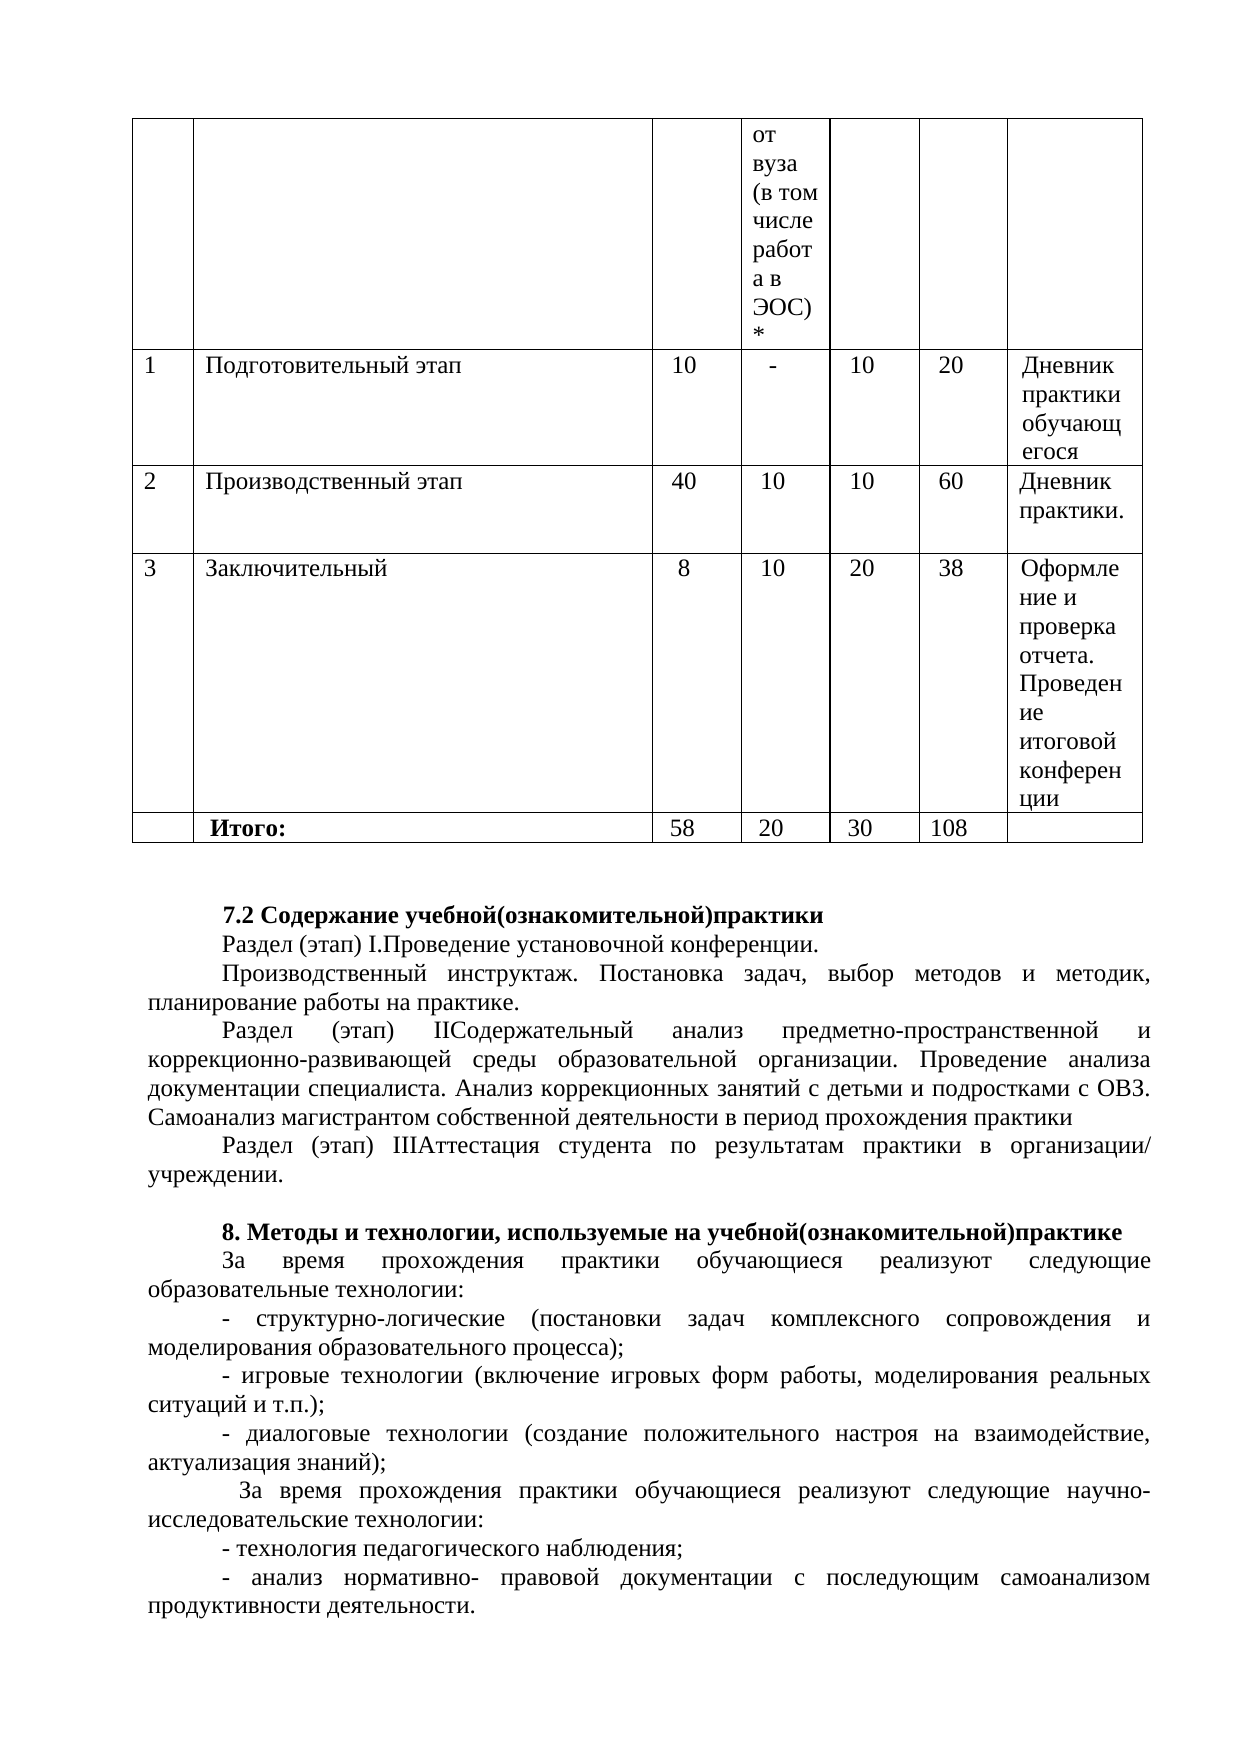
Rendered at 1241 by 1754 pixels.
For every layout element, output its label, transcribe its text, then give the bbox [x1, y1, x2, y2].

text - структурно-логические (постановки задач комплексного сопровождения и моделирования образовательного процесса); [148, 1303, 1152, 1361]
text За время прохождения практики обучающиеся реализуют следующие научно-исследовательские технологии: [148, 1476, 1152, 1533]
text 7.2 Содержание учебной(ознакомительной)практики [148, 901, 1152, 929]
table_cell Дневник практики обучающегося [1008, 350, 1142, 465]
table_cell 1 [133, 350, 193, 465]
text Раздел (этап) IIСодержательный анализ предметно-пространственной и коррекционно-развивающей среды образовательной организации. Проведение анализа документации специалиста. Анализ коррекционных занятий с детьми и подростками с ОВЗ. Самоанализ магистрантом собственной деятельности в период прохождения практики [148, 1016, 1152, 1131]
table_cell Дневник практики. [1008, 466, 1142, 552]
table_cell [133, 119, 193, 349]
table_cell 2 [133, 466, 193, 552]
table_cell 10 [653, 350, 741, 465]
table_cell 10 [831, 350, 919, 465]
table_cell Производственный этап [194, 466, 652, 552]
table_cell 60 [920, 466, 1007, 552]
table_cell 20 [831, 554, 919, 812]
table_cell Оформление и проверка отчета. Проведение итоговой конференции [1008, 554, 1142, 812]
table_cell 38 [920, 554, 1007, 812]
table_cell 10 [742, 554, 829, 812]
text - анализ нормативно- правовой документации с последующим самоанализом продуктивности деятельности. [148, 1562, 1152, 1619]
table_cell 40 [653, 466, 741, 552]
text Производственный инструктаж. Постановка задач, выбор методов и методик, планирование работы на практике. [148, 958, 1152, 1016]
table_cell 3 [133, 554, 193, 812]
table_cell Итого: [194, 813, 652, 842]
table_cell 10 [831, 466, 919, 552]
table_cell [653, 119, 741, 349]
table_cell [133, 813, 193, 842]
table_cell [194, 119, 652, 349]
table_cell 108 [920, 813, 1007, 842]
table_cell [1008, 119, 1142, 349]
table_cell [831, 119, 919, 349]
table_cell 30 [831, 813, 919, 842]
text Раздел (этап) I.Проведение установочной конференции. [148, 929, 1152, 958]
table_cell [742, 119, 829, 349]
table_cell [920, 119, 1007, 349]
text - диалоговые технологии (создание положительного настроя на взаимодействие, актуализация знаний); [148, 1418, 1152, 1476]
table_cell Подготовительный этап [194, 350, 652, 465]
table_cell 8 [653, 554, 741, 812]
text За время прохождения практики обучающиеся реализуют следующие образовательные технологии: [148, 1246, 1152, 1303]
text - игровые технологии (включение игровых форм работы, моделирования реальных ситуаций и т.п.); [148, 1361, 1152, 1418]
text - технология педагогического наблюдения; [148, 1533, 1152, 1562]
text Раздел (этап) IIIАттестация студента по результатам практики в организации/ учреждении. [148, 1131, 1152, 1188]
table_cell [1008, 813, 1142, 842]
table_cell 10 [742, 466, 829, 552]
table_cell 20 [742, 813, 829, 842]
table_cell 58 [653, 813, 741, 842]
text 8. Методы и технологии, используемые на учебной(ознакомительной)практике [148, 1217, 1152, 1246]
table_cell 20 [920, 350, 1007, 465]
table_cell Заключительный [194, 554, 652, 812]
table_cell - [742, 350, 829, 465]
